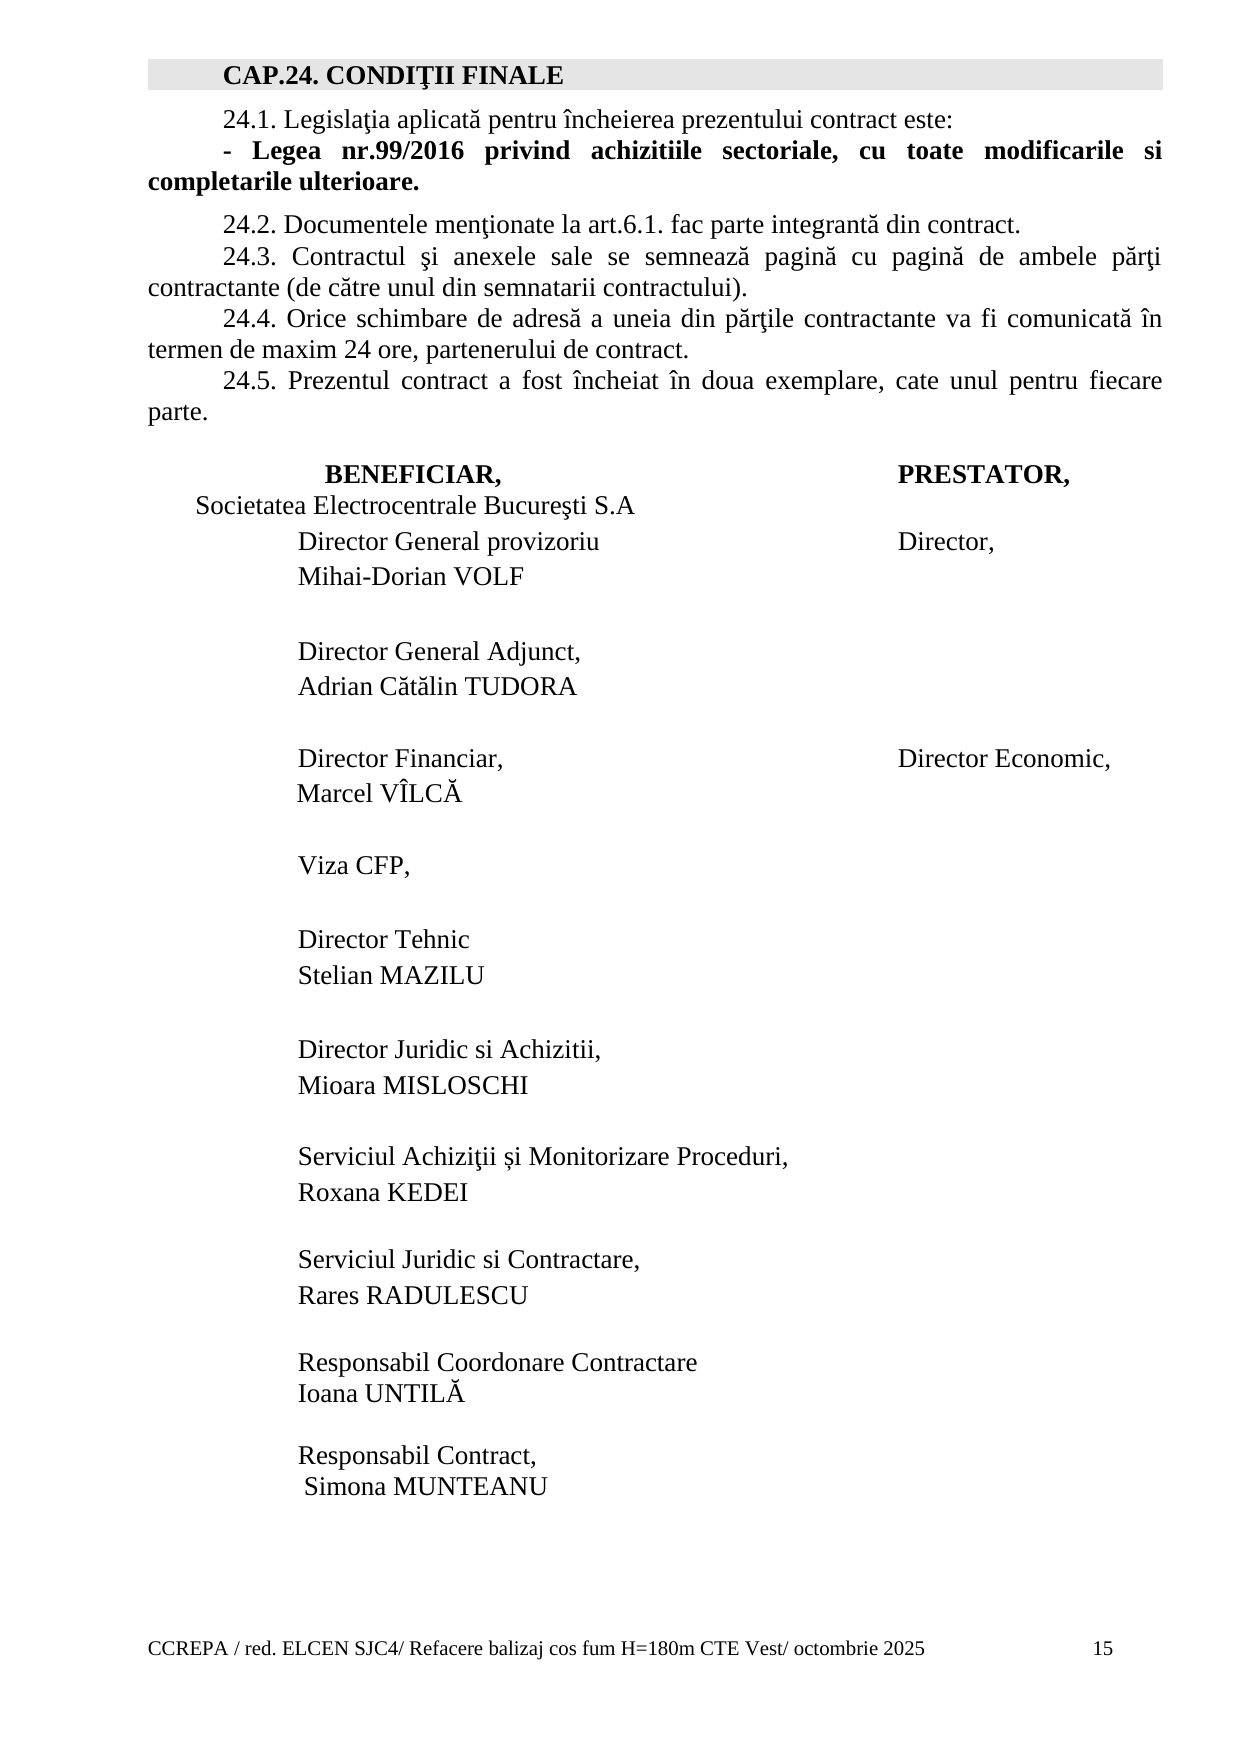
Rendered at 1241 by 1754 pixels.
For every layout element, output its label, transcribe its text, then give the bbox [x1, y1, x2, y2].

text Director General provizoriu Director, [148, 525, 1163, 556]
text - Legea nr.99/2016 privind achizitiile sectoriale, cu toate modificarile si completarile ulterioare. [148, 134, 1163, 196]
text Roxana KEDEI [148, 1176, 1163, 1207]
text 24.4. Orice schimbare de adresă a uneia din părţile contractante va fi comunicată în termen de maxim 24 ore, partenerului de contract. [148, 302, 1163, 364]
subtitle CAP.24. CONDIŢII FINALE [148, 59, 1163, 90]
text 24.5. Prezentul contract a fost încheiat în doua exemplare, cate unul pentru fiecare parte. [148, 364, 1163, 427]
text 24.2. Documentele menţionate la art.6.1. fac parte integrantă din contract. [148, 209, 1163, 240]
text Simona MUNTEANU [148, 1470, 1163, 1501]
text Serviciul Achiziţii și Monitorizare Proceduri, [223, 1141, 1163, 1172]
text Serviciul Juridic si Contractare, [223, 1243, 1163, 1274]
text Director General Adjunct, [223, 635, 1163, 666]
text Mioara MISLOSCHI [148, 1069, 1163, 1100]
text Director Juridic si Achizitii, [148, 1033, 1163, 1064]
text 24.3. Contractul şi anexele sale se semnează pagină cu pagină de ambele părţi contractante (de către unul din semnatarii contractului). [148, 240, 1163, 302]
text Mihai-Dorian VOLF [148, 560, 1163, 592]
text Director Financiar, Director Economic, [148, 742, 1163, 773]
text 24.1. Legislaţia aplicată pentru încheierea prezentului contract este: [148, 103, 1163, 134]
text Responsabil Contract, [148, 1439, 1163, 1470]
text Adrian Cătălin TUDORA [148, 670, 1163, 702]
text Ioana UNTILĂ [148, 1377, 1163, 1408]
text Responsabil Coordonare Contractare [148, 1346, 1163, 1377]
text BENEFICIAR, PRESTATOR, [220, 458, 1163, 489]
text Director Tehnic [148, 923, 1163, 954]
text Stelian MAZILU [223, 959, 1163, 990]
text Rares RADULESCU [148, 1279, 1163, 1310]
text Marcel VÎLCĂ [148, 778, 1163, 809]
text Viza CFP, [148, 849, 1163, 880]
text Societatea Electrocentrale Bucureşti S.A [148, 489, 1163, 520]
